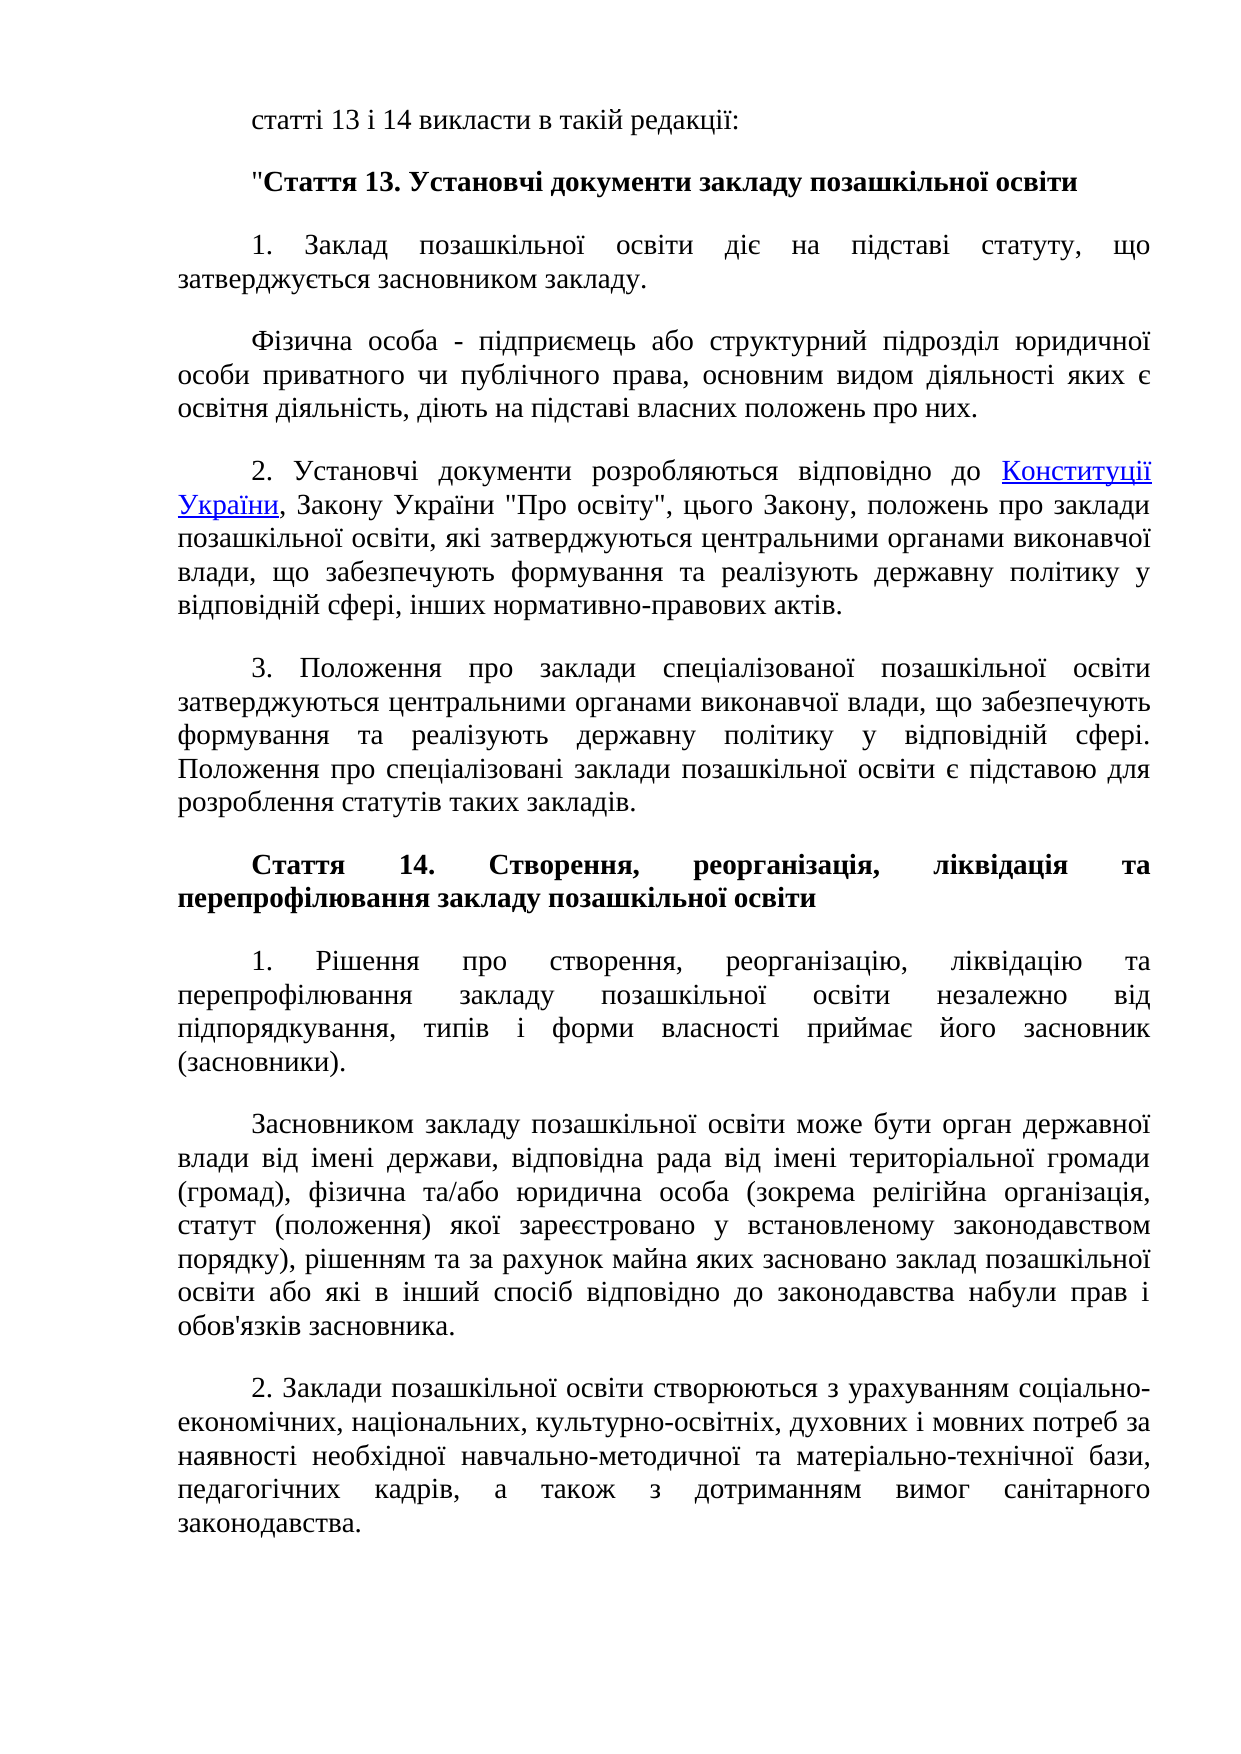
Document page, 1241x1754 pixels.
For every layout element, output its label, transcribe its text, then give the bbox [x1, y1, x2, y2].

text 2. Установчі документи розробляються відповідно до Конституції України, Закону України "Про освіту", цього Закону, положень про заклади позашкільної освіти, які затверджуються центральними органами виконавчої влади, що забезпечують формування та реалізують державну політику у відповідній сфері, інших нормативно-правових актів. [177, 453, 1152, 621]
text 1. Рішення про створення, реорганізацію, ліквідацію та перепрофілювання закладу позашкільної освіти незалежно від підпорядкування, типів і форми власності приймає його засновник (засновники). [177, 943, 1152, 1077]
text 1. Заклад позашкільної освіти діє на підставі статуту, що затверджується засновником закладу. [177, 227, 1152, 294]
text Стаття 14. Створення, реорганізація, ліквідація та перепрофілювання закладу позашкільної освіти [177, 847, 1152, 914]
text "Стаття 13. Установчі документи закладу позашкільної освіти [177, 164, 1152, 198]
text статті 13 і 14 викласти в такій редакції: [177, 102, 1152, 135]
text Фізична особа - підприємець або структурний підрозділ юридичної особи приватного чи публічного права, основним видом діяльності яких є освітня діяльність, діють на підставі власних положень про них. [177, 323, 1152, 424]
text 3. Положення про заклади спеціалізованої позашкільної освіти затверджуються центральними органами виконавчої влади, що забезпечують формування та реалізують державну політику у відповідній сфері. Положення про спеціалізовані заклади позашкільної освіти є підставою для розроблення статутів таких закладів. [177, 650, 1152, 818]
text 2. Заклади позашкільної освіти створюються з урахуванням соціально-економічних, національних, культурно-освітніх, духовних і мовних потреб за наявності необхідної навчально-методичної та матеріально-технічної бази, педагогічних кадрів, а також з дотриманням вимог санітарного законодавства. [177, 1371, 1152, 1538]
text Засновником закладу позашкільної освіти може бути орган державної влади від імені держави, відповідна рада від імені територіальної громади (громад), фізична та/або юридична особа (зокрема релігійна організація, статут (положення) якої зареєстровано у встановленому законодавством порядку), рішенням та за рахунок майна яких засновано заклад позашкільної освіти або які в інший спосіб відповідно до законодавства набули прав і обов'язків засновника. [177, 1107, 1152, 1341]
